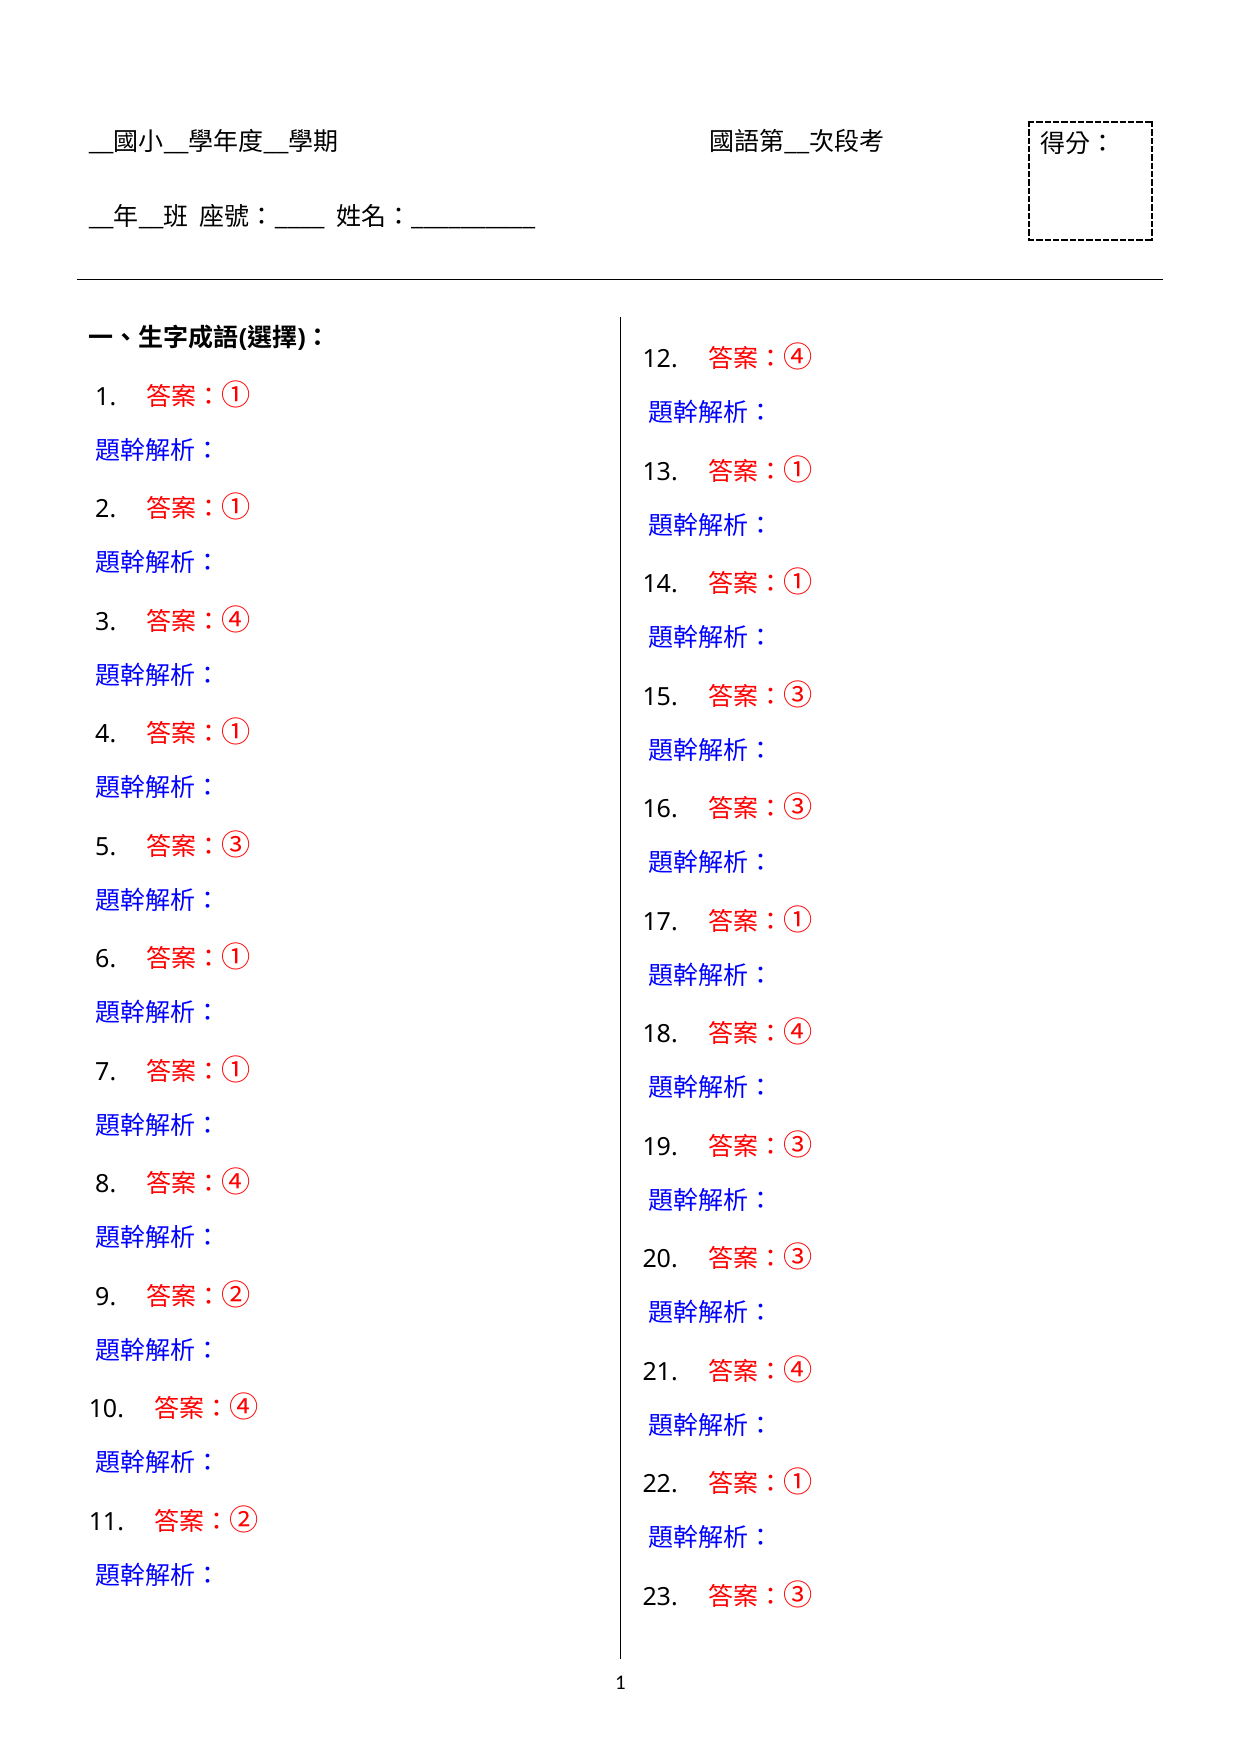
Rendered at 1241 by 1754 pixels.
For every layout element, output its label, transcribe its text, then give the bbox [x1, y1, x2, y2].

text 題幹解析： [88, 992, 598, 1030]
text 6. 答案：① [88, 917, 598, 992]
text 17. 答案：① [642, 880, 1152, 955]
text 23. 答案：③ [642, 1555, 1152, 1630]
text 8. 答案：④ [88, 1142, 598, 1217]
text 題幹解析： [88, 430, 598, 467]
text 題幹解析： [642, 1067, 1152, 1105]
text 題幹解析： [642, 1180, 1152, 1217]
text 10. 答案：④ [88, 1367, 598, 1442]
text 21. 答案：④ [642, 1330, 1152, 1405]
text 題幹解析： [642, 842, 1152, 880]
text 16. 答案：③ [642, 767, 1152, 842]
text 題幹解析： [88, 1330, 598, 1367]
text 題幹解析： [642, 955, 1152, 992]
text 14. 答案：① [642, 542, 1152, 617]
text 11. 答案：② [88, 1480, 598, 1555]
text 19. 答案：③ [642, 1105, 1152, 1180]
text 15. 答案：③ [642, 655, 1152, 730]
text 題幹解析： [88, 1217, 598, 1255]
text 題幹解析： [88, 1555, 598, 1592]
text 題幹解析： [642, 1405, 1152, 1442]
text 13. 答案：① [642, 430, 1152, 505]
text 題幹解析： [88, 1105, 598, 1142]
text 題幹解析： [88, 655, 598, 692]
text 9. 答案：② [88, 1255, 598, 1330]
text 1. 答案：① [88, 355, 598, 430]
text 題幹解析： [642, 392, 1152, 430]
text 題幹解析： [88, 880, 598, 917]
text 一、生字成語(選擇)： [88, 317, 598, 355]
text 2. 答案：① [88, 467, 598, 542]
text 4. 答案：① [88, 692, 598, 767]
text 5. 答案：③ [88, 805, 598, 880]
text 7. 答案：① [88, 1030, 598, 1105]
table_header __國小__學年度__學期 __年__班 座號：____ 姓名：__________ [77, 121, 698, 279]
text 題幹解析： [642, 1517, 1152, 1555]
table_header [1017, 121, 1163, 279]
text 18. 答案：④ [642, 992, 1152, 1067]
text 12. 答案：④ [642, 317, 1152, 392]
text 題幹解析： [88, 542, 598, 580]
text 22. 答案：① [642, 1442, 1152, 1517]
text 題幹解析： [88, 1442, 598, 1480]
text 題幹解析： [642, 730, 1152, 767]
text 3. 答案：④ [88, 580, 598, 655]
text 題幹解析： [642, 505, 1152, 542]
table_header 國語第__次段考 [698, 121, 1017, 279]
text 題幹解析： [642, 1292, 1152, 1330]
text 題幹解析： [88, 767, 598, 805]
text 題幹解析： [642, 617, 1152, 655]
text 20. 答案：③ [642, 1217, 1152, 1292]
